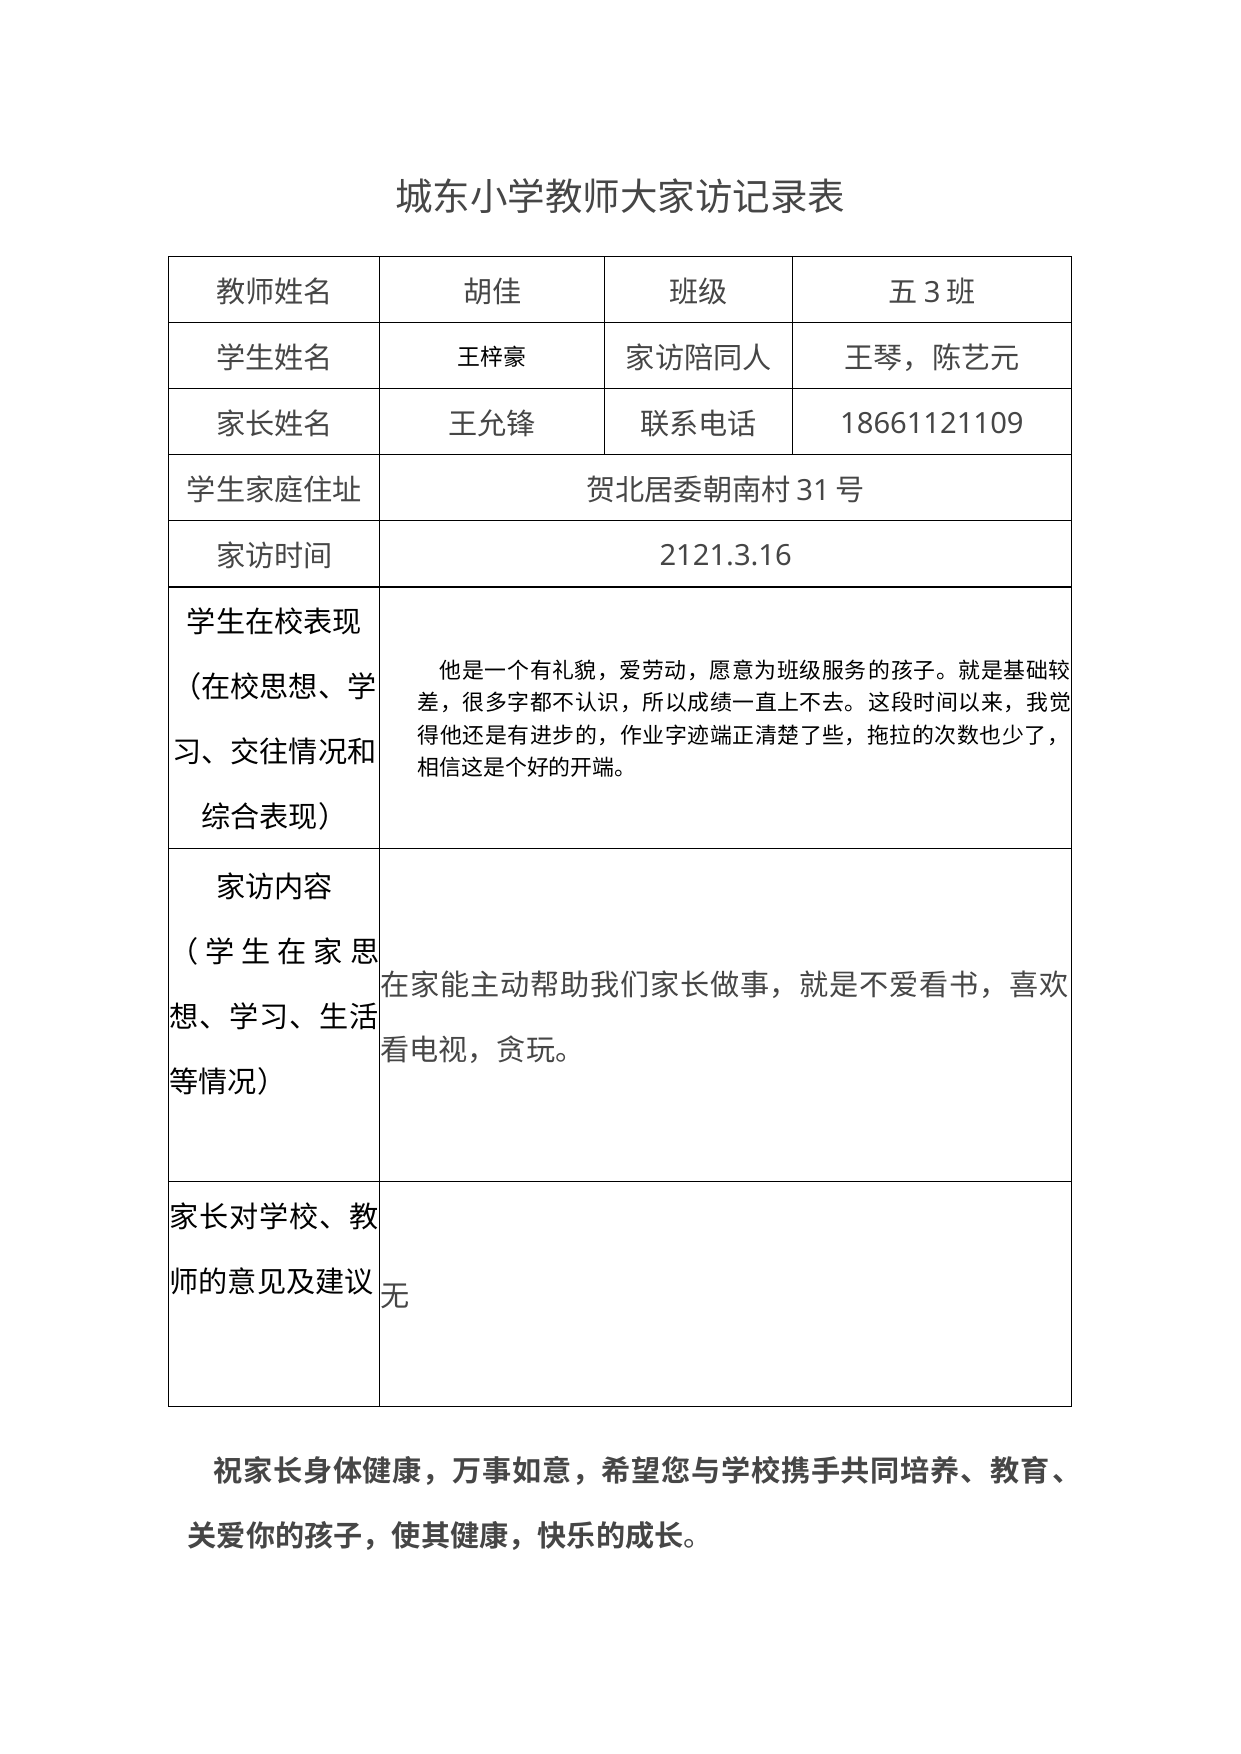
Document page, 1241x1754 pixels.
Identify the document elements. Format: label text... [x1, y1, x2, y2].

table_cell 联系电话 [605, 389, 792, 454]
table_cell 家访时间 [169, 521, 379, 586]
table_cell 家长对学校、教师的意见及建议 [169, 1182, 379, 1406]
text 祝家长身体健康，万事如意，希望您与学校携手共同培养、教育、关爱你的孩子，使其健康，快乐的成长。 [187, 1436, 1053, 1566]
table_header 胡佳 [380, 257, 604, 322]
table_header 班级 [605, 257, 792, 322]
text 城东小学教师大家访记录表 [187, 162, 1053, 227]
table_cell 贺北居委朝南村31号 [380, 455, 1071, 520]
table_cell 王梓豪 [380, 323, 604, 388]
table_cell 在家能主动帮助我们家长做事，就是不爱看书，喜欢看电视，贪玩。 [380, 849, 1071, 1181]
table_header 五3班 [793, 257, 1071, 322]
table_cell 2121.3.16 [380, 521, 1071, 586]
table_cell 18661121109 [793, 389, 1071, 454]
table_header 教师姓名 [169, 257, 379, 322]
table_cell 学生在校表现 （在校思想、学习、交往情况和综合表现） [169, 588, 379, 847]
table_cell 家访陪同人 [605, 323, 792, 388]
table_cell 学生姓名 [169, 323, 379, 388]
table_cell 王允锋 [380, 389, 604, 454]
table_cell 无 [380, 1182, 1071, 1406]
table_cell 家访内容 （学生在家思想、学习、生活等情况） [169, 849, 379, 1181]
table_cell 王琴，陈艺元 [793, 323, 1071, 388]
table_cell 家长姓名 [169, 389, 379, 454]
table_cell 学生家庭住址 [169, 455, 379, 520]
table_cell 他是一个有礼貌，爱劳动，愿意为班级服务的孩子。就是基础较差，很多字都不认识，所以成绩一直上不去。这段时间以来，我觉得他还是有进步的，作业字迹端正清楚了些，拖拉的次数也少了，相信这是个好的开端。 [380, 588, 1071, 847]
